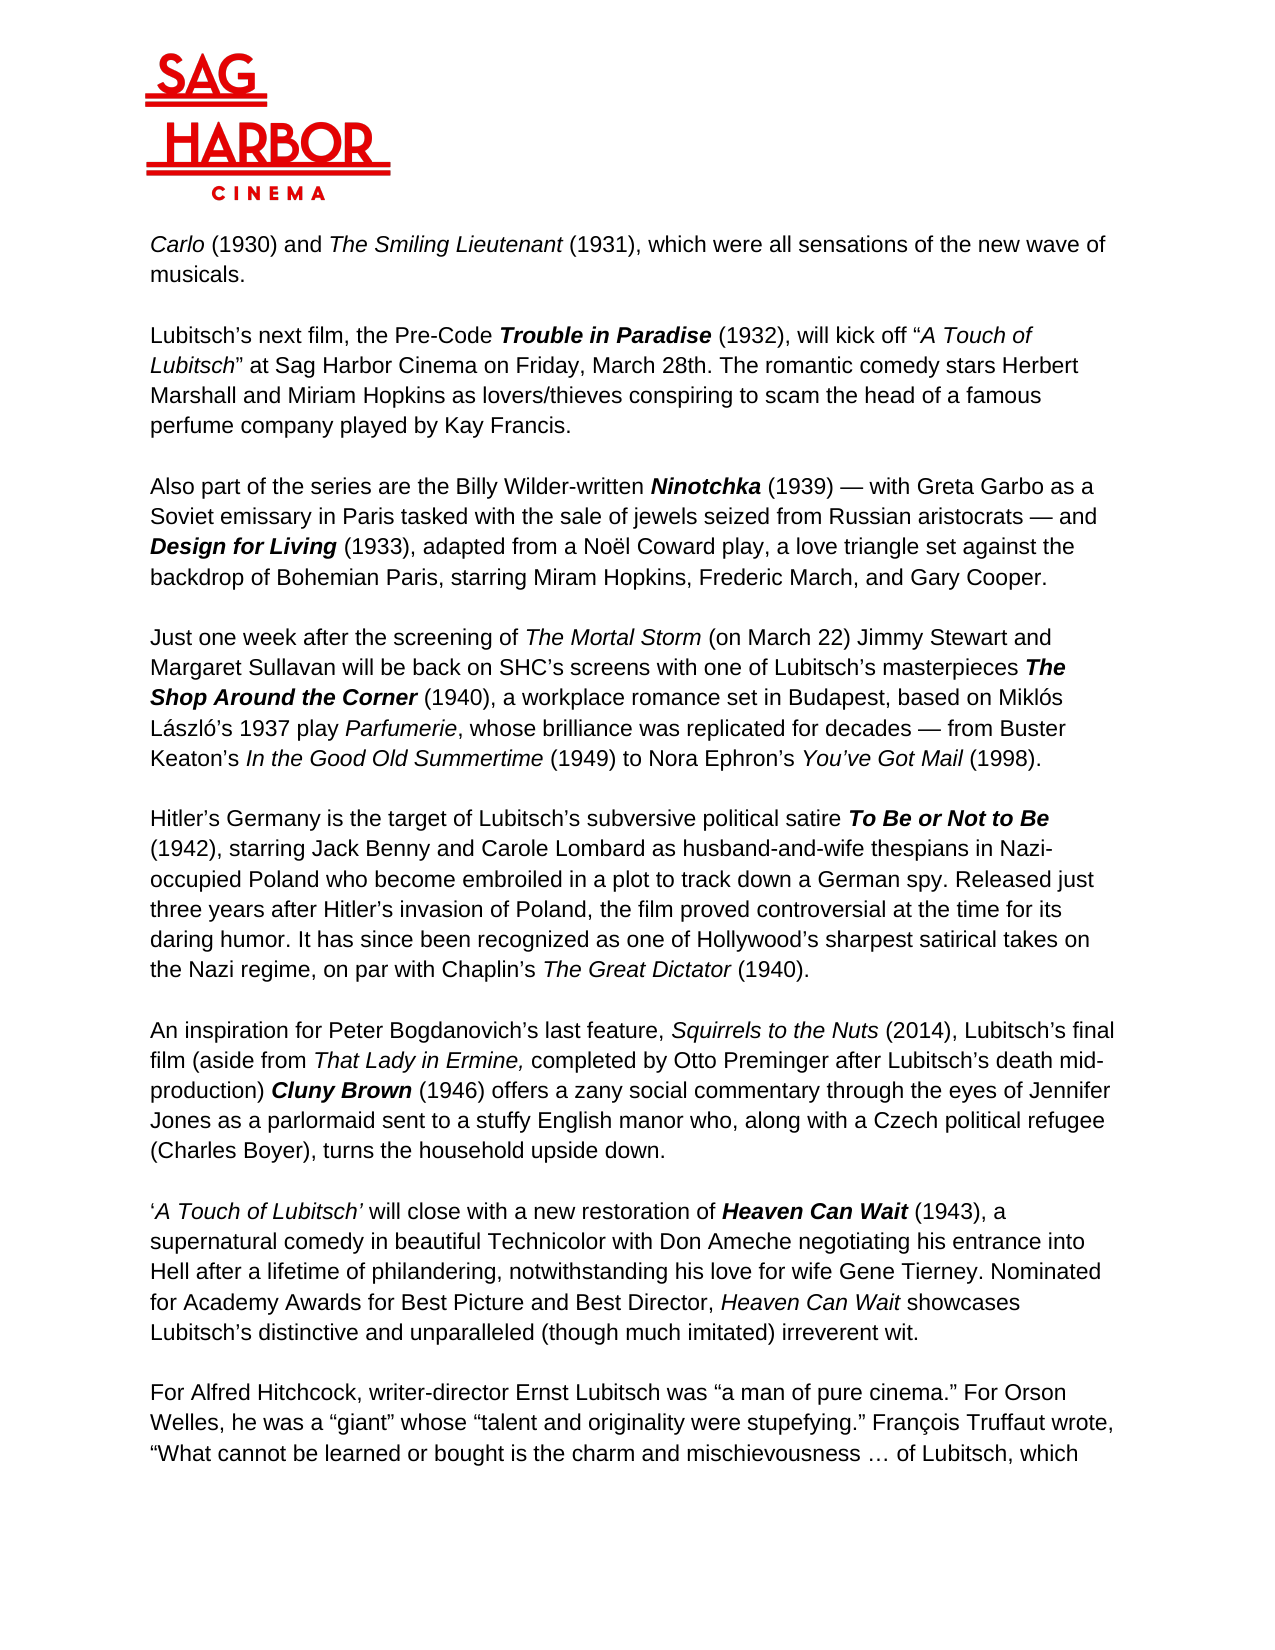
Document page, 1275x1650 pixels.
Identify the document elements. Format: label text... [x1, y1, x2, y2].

text Just one week after the screening of The Mortal Storm (on March 22) Jimmy Stewart and Margaret Sullavan will be back on SHC’s screens with one of Lubitsch’s masterpieces The Shop Around the Corner (1940), a workplace romance set in Budapest, based on Miklós László’s 1937 play Parfumerie, whose brilliance was replicated for decades — from Buster Keaton’s In the Good Old Summertime (1949) to Nora Ephron’s You’ve Got Mail (1998). [150, 624, 1125, 771]
text An inspiration for Peter Bogdanovich’s last feature, Squirrels to the Nuts (2014), Lubitsch’s final film (aside from That Lady in Ermine, completed by Otto Preminger after Lubitsch’s death mid-production) Cluny Brown (1946) offers a zany social commentary through the eyes of Jennifer Jones as a parlormaid sent to a stuffy English manor who, along with a Czech political refugee (Charles Boyer), turns the household upside down. [150, 1017, 1125, 1164]
text Also part of the series are the Billy Wilder-written Ninotchka (1939) — with Greta Garbo as a Soviet emissary in Paris tasked with the sale of jewels seized from Russian aristocrats — and Design for Living (1933), adapted from a Noël Coward play, a love triangle set against the backdrop of Bohemian Paris, starring Miram Hopkins, Frederic March, and Gary Cooper. [150, 473, 1125, 590]
picture [118, 28, 425, 228]
text ‘A Touch of Lubitsch’ will close with a new restoration of Heaven Can Wait (1943), a supernatural comedy in beautiful Technicolor with Don Ameche negotiating his entrance into Hell after a lifetime of philandering, notwithstanding his love for wife Gene Tierney. Nominated for Academy Awards for Best Picture and Best Director, Heaven Can Wait showcases Lubitsch’s distinctive and unparalleled (though much imitated) irreverent wit. [150, 1198, 1125, 1345]
text Lubitsch’s next film, the Pre-Code Trouble in Paradise (1932), will kick off “A Touch of Lubitsch” at Sag Harbor Cinema on Friday, March 28th. The romantic comedy stars Herbert Marshall and Miriam Hopkins as lovers/thieves conspiring to scam the head of a famous perfume company played by Kay Francis. [150, 322, 1125, 439]
text Hitler’s Germany is the target of Lubitsch’s subversive political satire To Be or Not to Be (1942), starring Jack Benny and Carole Lombard as husband-and-wife thespians in Nazi-occupied Poland who become embroiled in a plot to track down a German spy. Released just three years after Hitler’s invasion of Poland, the film proved controversial at the time for its daring humor. It has since been recognized as one of Hollywood’s sharpest satirical takes on the Nazi regime, on par with Chaplin’s The Great Dictator (1940). [150, 805, 1125, 982]
